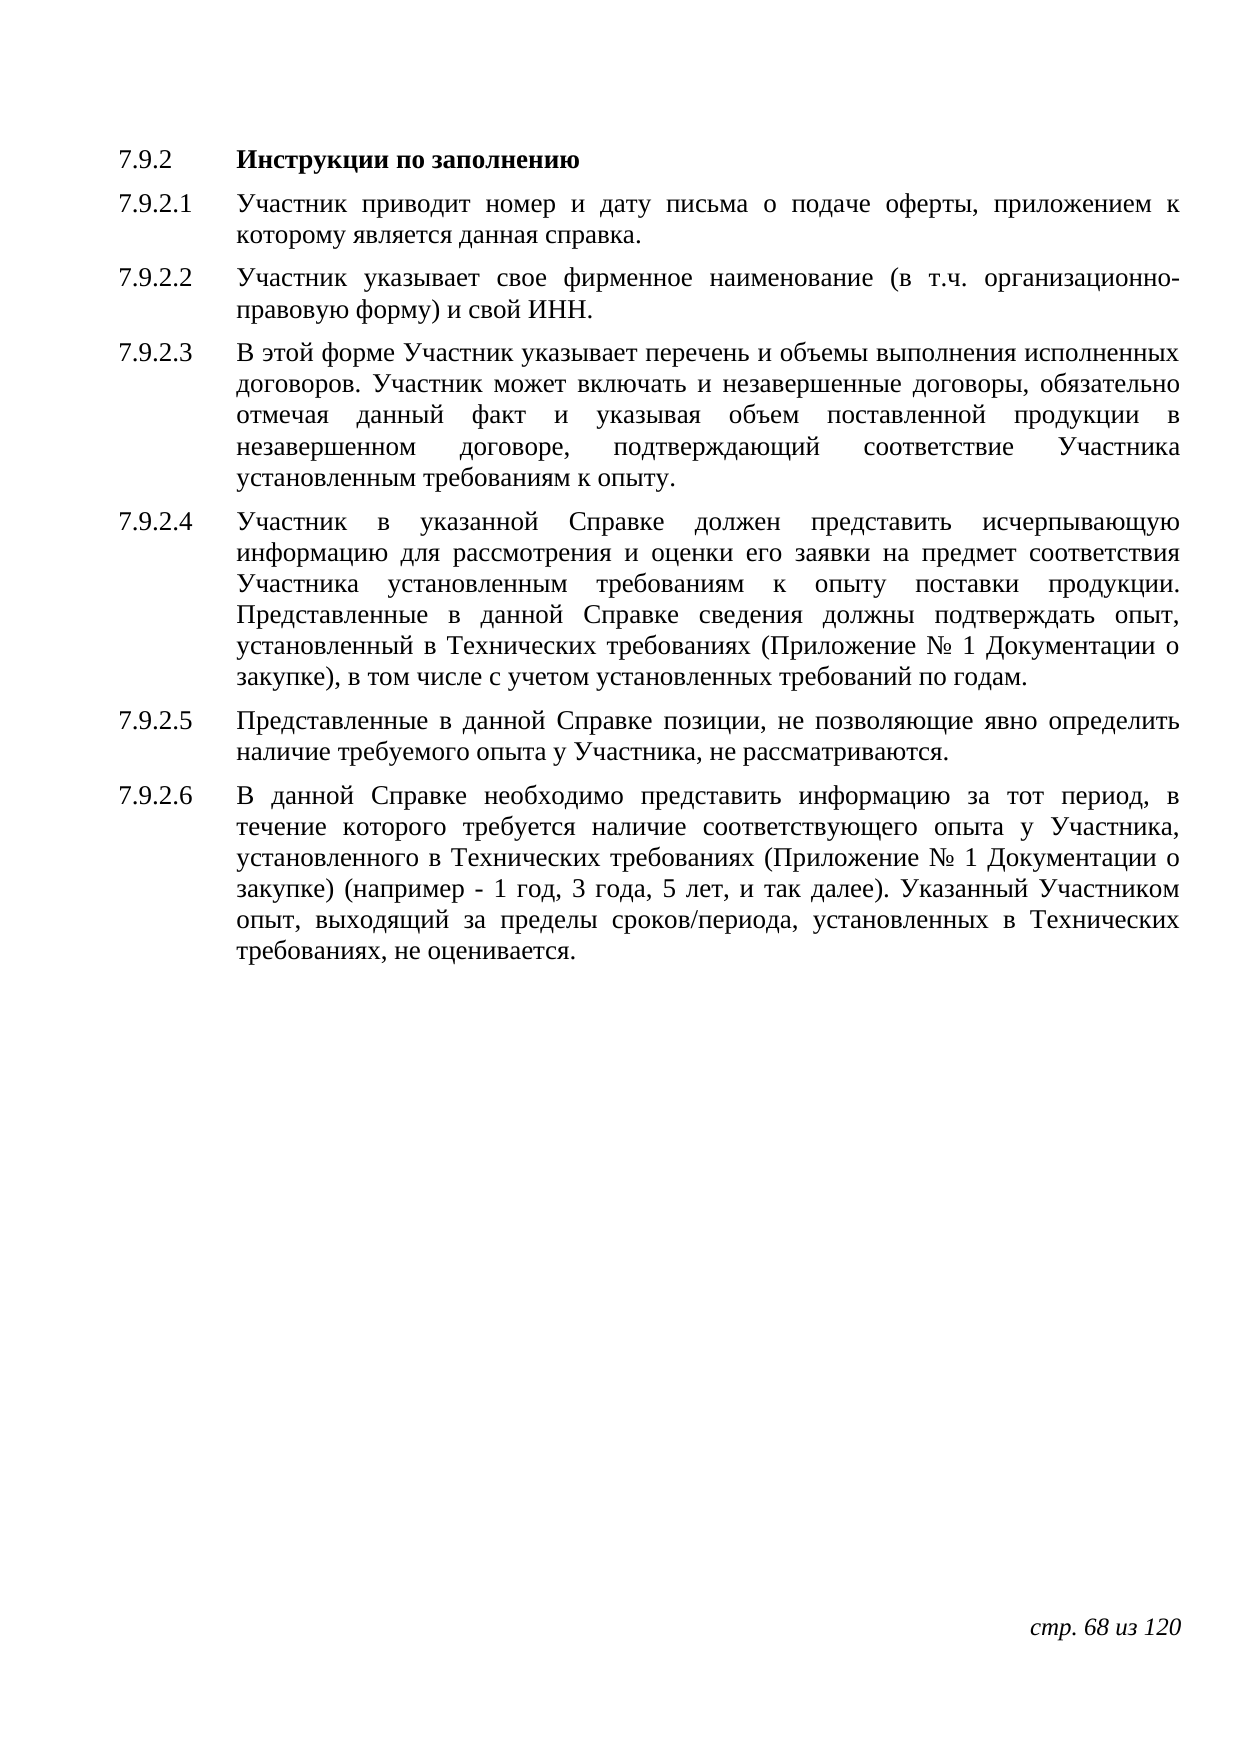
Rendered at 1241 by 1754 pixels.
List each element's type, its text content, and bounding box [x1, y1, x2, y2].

text В этой форме Участник указывает перечень и объемы выполнения исполненных договоров. Участник может включать и незавершенные договоры, обязательно отмечая данный факт и указывая объем поставленной продукции в незавершенном договоре, подтверждающий соответствие Участника установленным требованиям к опыту. [118, 336, 1181, 492]
text Участник приводит номер и дату письма о подаче оферты, приложением к которому является данная справка. [118, 187, 1181, 249]
text Представленные в данной Справке позиции, не позволяющие явно определить наличие требуемого опыта у Участника, не рассматриваются. [118, 704, 1181, 766]
text Участник в указанной Справке должен представить исчерпывающую информацию для рассмотрения и оценки его заявки на предмет соответствия Участника установленным требованиям к опыту поставки продукции. Представленные в данной Справке сведения должны подтверждать опыт, установленный в Технических требованиях (Приложение № 1 Документации о закупке), в том числе с учетом установленных требований по годам. [118, 504, 1181, 691]
text В данной Справке необходимо представить информацию за тот период, в течение которого требуется наличие соответствующего опыта у Участника, установленного в Технических требованиях (Приложение № 1 Документации о закупке) (например - 1 год, 3 года, 5 лет, и так далее). Указанный Участником опыт, выходящий за пределы сроков/периода, установленных в Технических требованиях, не оценивается. [118, 779, 1181, 966]
text Участник указывает свое фирменное наименование (в т.ч. организационно-правовую форму) и свой ИНН. [118, 262, 1181, 324]
text Инструкции по заполнению [118, 143, 1181, 174]
